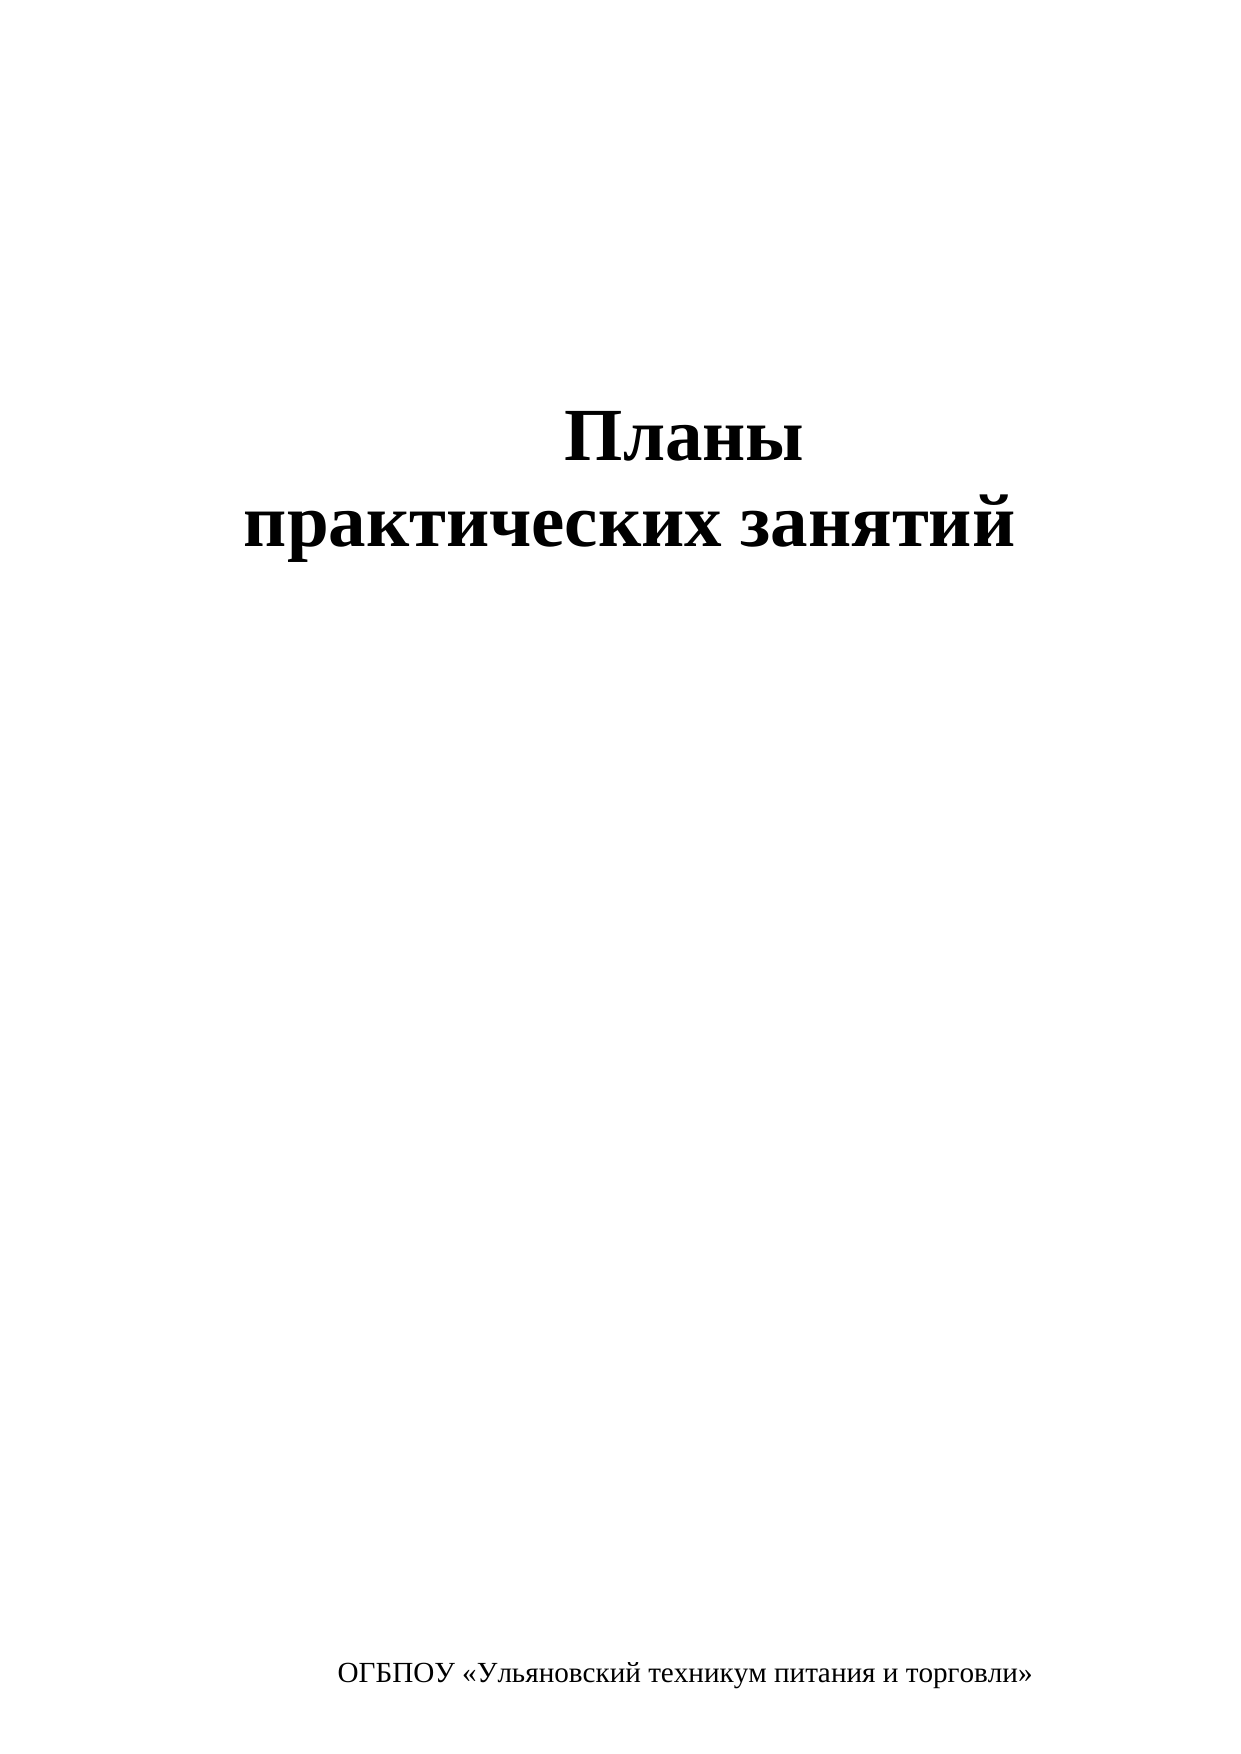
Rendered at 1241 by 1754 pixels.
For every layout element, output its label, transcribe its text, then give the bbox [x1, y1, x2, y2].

text Планы [206, 390, 1162, 476]
text ОГБПОУ «Ульяновский техникум питания и торговли» [169, 1655, 1162, 1688]
text практических занятий [206, 476, 1162, 562]
